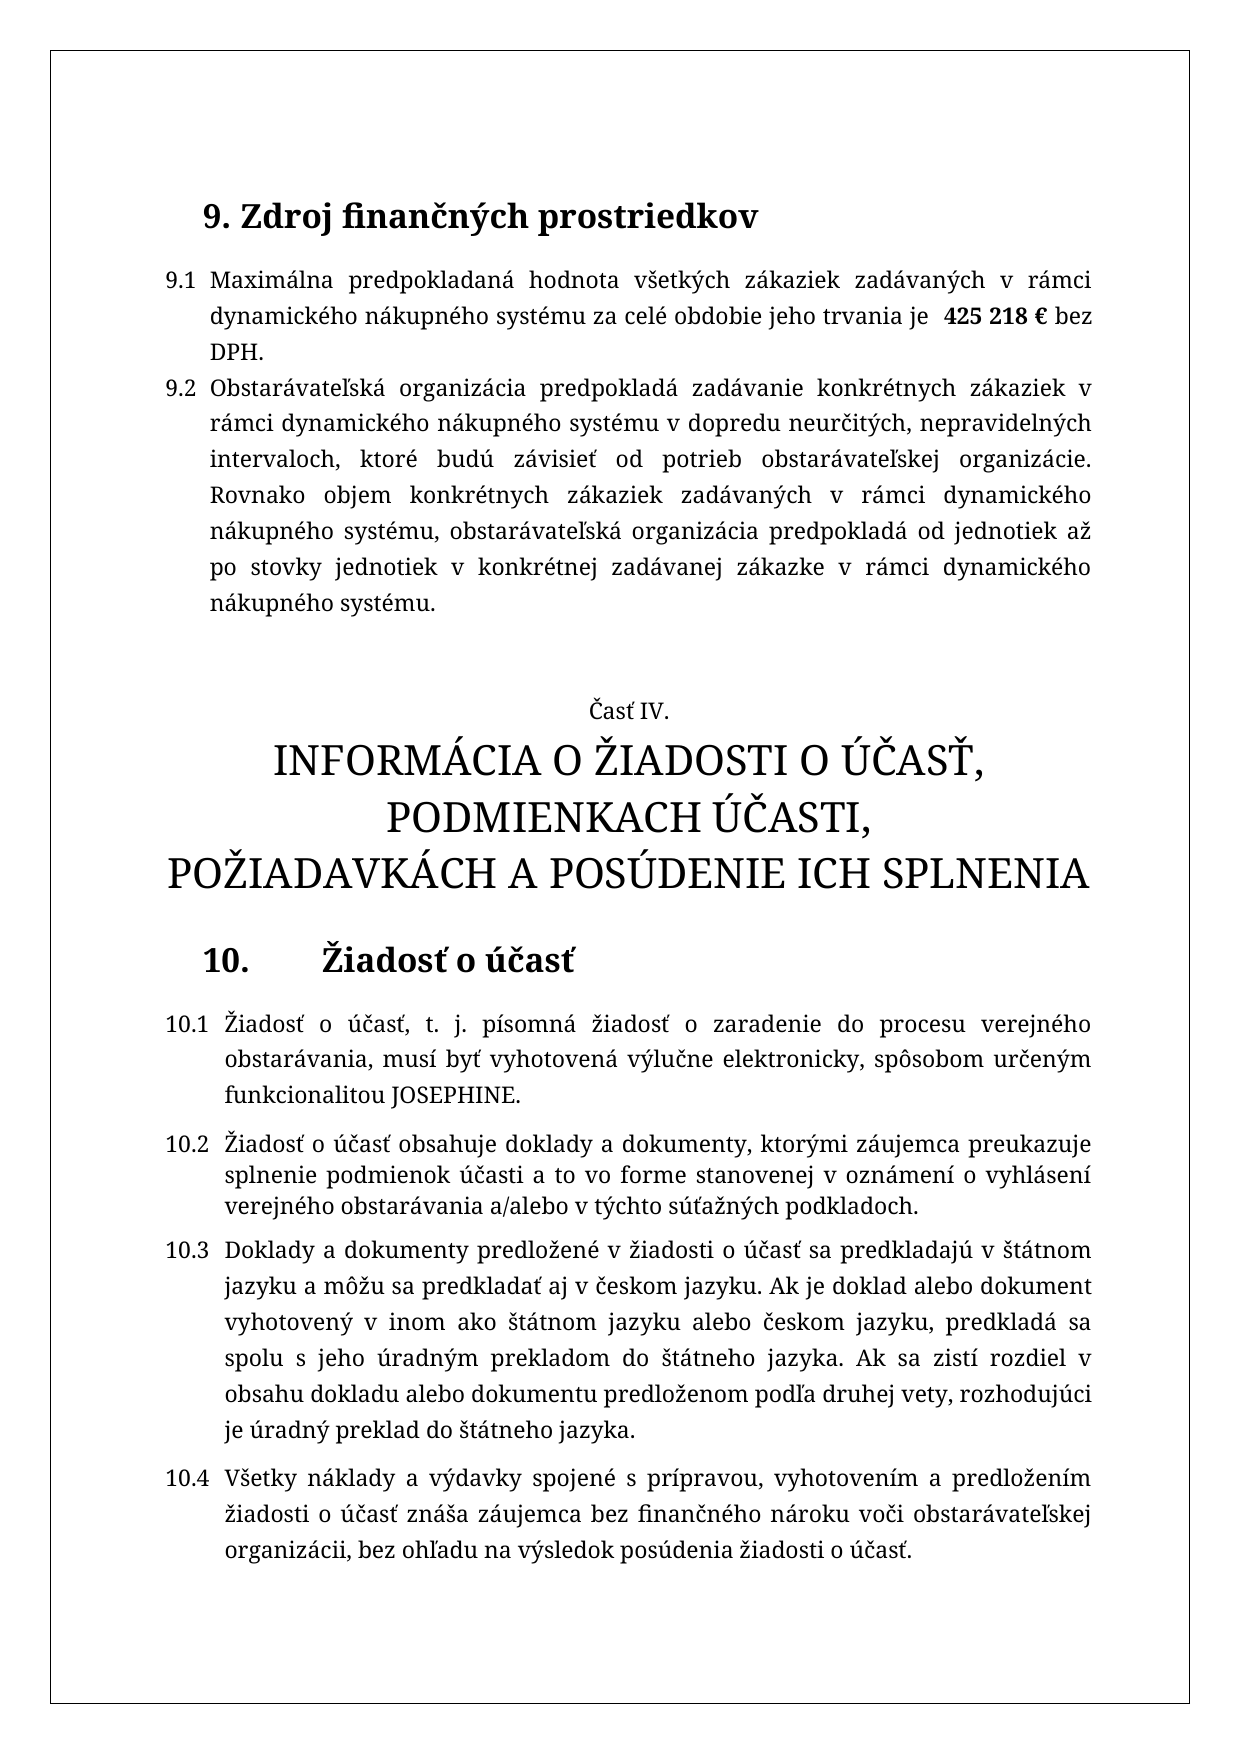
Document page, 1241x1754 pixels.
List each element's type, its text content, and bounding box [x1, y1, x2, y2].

list Maximálna predpokladaná hodnota všetkých zákaziek zadávaných v rámci dynamického nákupného systému za celé obdobie jeho trvania je 425 218 € bez DPH. [165, 264, 1093, 367]
subtitle INFORMÁCIA O ŽIADOSTI O ÚČASŤ, PODMIENKACH ÚČASTI, [165, 731, 1093, 844]
text 10.2 Žiadosť o účasť obsahuje doklady a dokumenty, ktorými záujemca preukazuje splnenie podmienok účasti a to vo forme stanovenej v oznámení o vyhlásení verejného obstarávania a/alebo v týchto súťažných podkladoch. [165, 1128, 1093, 1222]
text 10.4 Všetky náklady a výdavky spojené s prípravou, vyhotovením a predložením žiadosti o účasť znáša záujemca bez finančného nároku voči obstarávateľskej organizácii, bez ohľadu na výsledok posúdenia žiadosti o účasť. [165, 1462, 1093, 1565]
subtitle Žiadosť o účasť [203, 937, 1093, 982]
list Obstarávateľská organizácia predpokladá zadávanie konkrétnych zákaziek v rámci dynamického nákupného systému v dopredu neurčitých, nepravidelných intervaloch, ktoré budú závisieť od potrieb obstarávateľskej organizácie. Rovnako objem konkrétnych zákaziek zadávaných v rámci dynamického nákupného systému, obstarávateľská organizácia predpokladá od jednotiek až po stovky jednotiek v konkrétnej zadávanej zákazke v rámci dynamického nákupného systému. [165, 371, 1093, 618]
subtitle Zdroj finančných prostriedkov [203, 193, 1093, 239]
text 10.1 Žiadosť o účasť, t. j. písomná žiadosť o zaradenie do procesu verejného obstarávania, musí byť vyhotovená výlučne elektronicky, spôsobom určeným funkcionalitou JOSEPHINE. [165, 1007, 1093, 1111]
text Časť IV. [165, 695, 1093, 726]
subtitle POŽIADAVKÁCH A POSÚDENIE ICH SPLNENIA [165, 844, 1093, 901]
text 10.3 Doklady a dokumenty predložené v žiadosti o účasť sa predkladajú v štátnom jazyku a môžu sa predkladať aj v českom jazyku. Ak je doklad alebo dokument vyhotovený v inom ako štátnom jazyku alebo českom jazyku, predkladá sa spolu s jeho úradným prekladom do štátneho jazyka. Ak sa zistí rozdiel v obsahu dokladu alebo dokumentu predloženom podľa druhej vety, rozhodujúci je úradný preklad do štátneho jazyka. [165, 1234, 1093, 1445]
